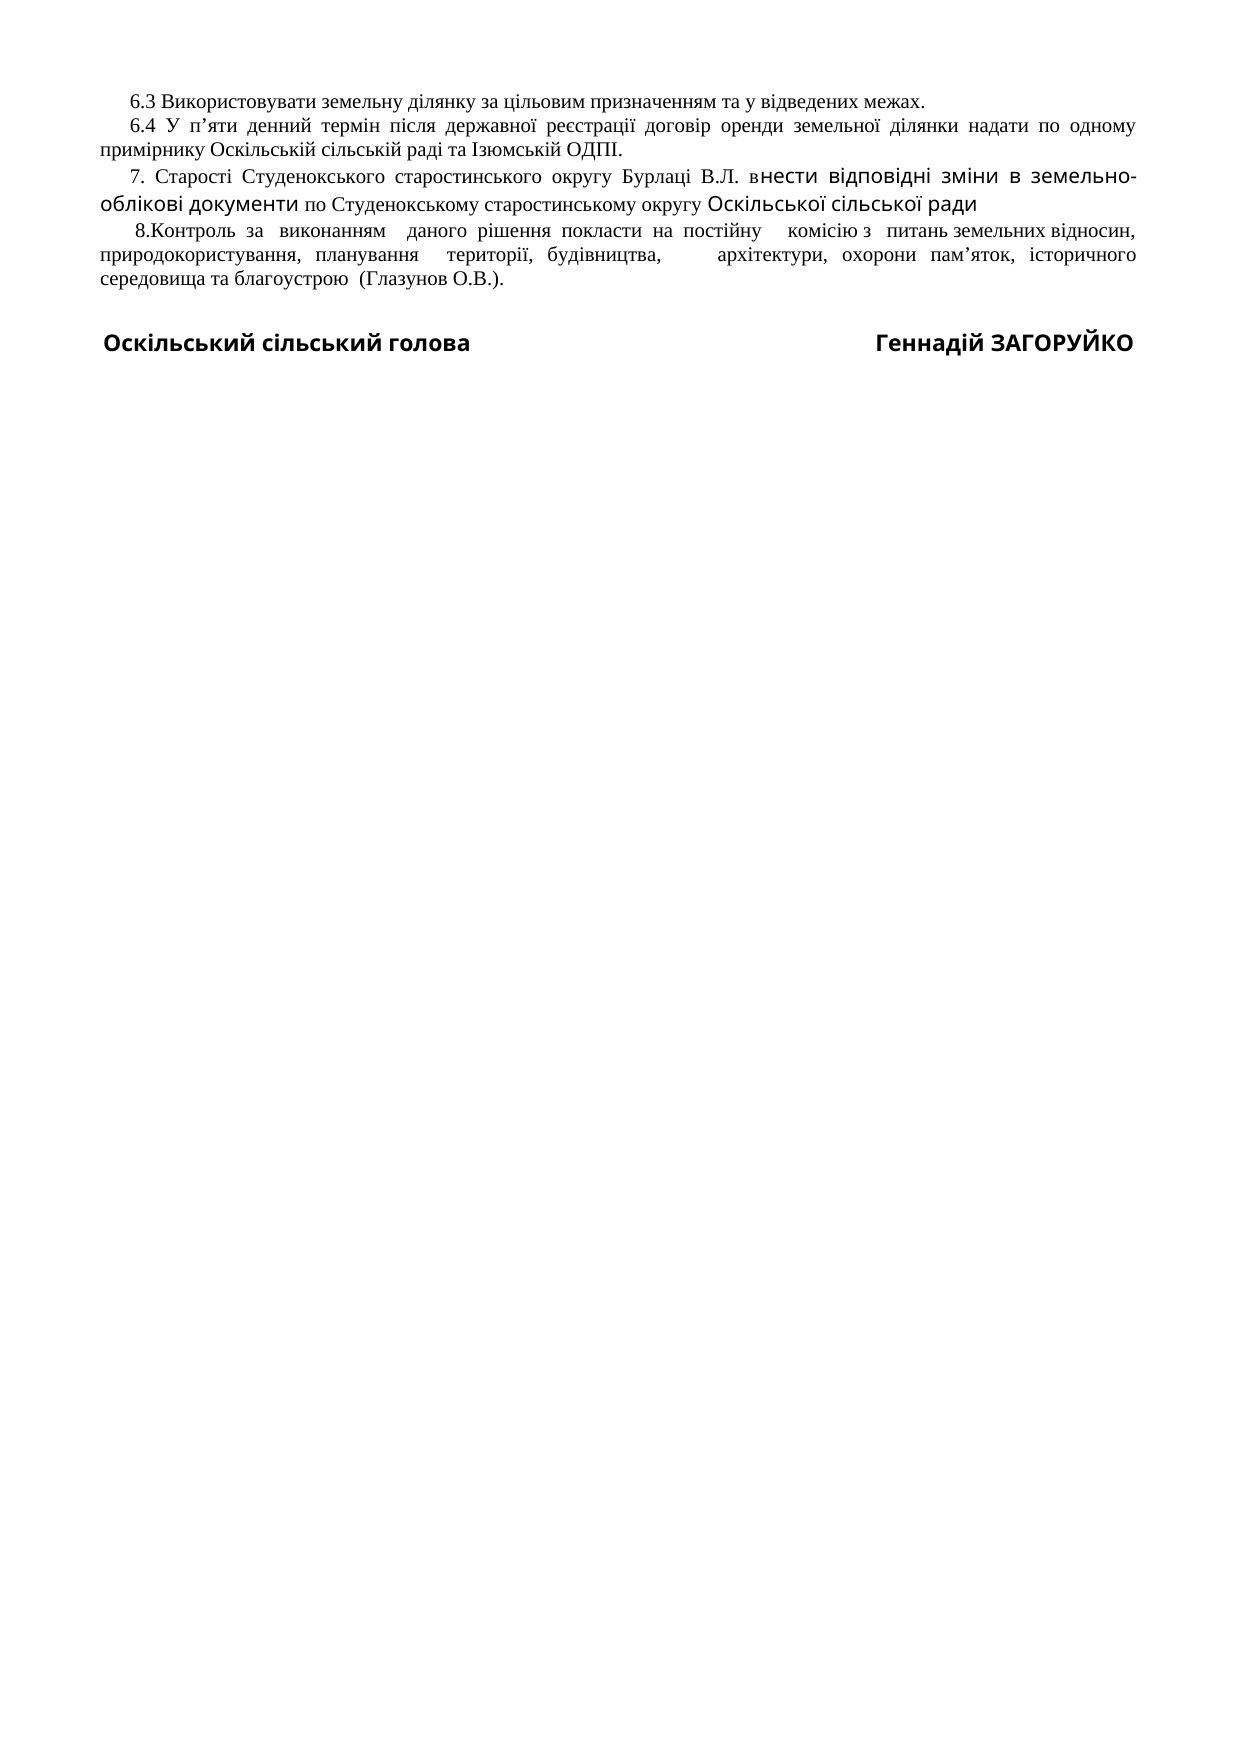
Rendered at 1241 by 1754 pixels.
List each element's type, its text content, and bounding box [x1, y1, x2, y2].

text 7. Старості Студенокського старостинського округу Бурлаці В.Л. внести відповідні зміни в земельно-облікові документи по Студенокському старостинському округу Оскільської сільської ради [100, 161, 1137, 218]
text Оскільський сільський голова Геннадій ЗАГОРУЙКО [100, 327, 1137, 358]
text 6.3 Використовувати земельну ділянку за цільовим призначенням та у відведених межах. [100, 89, 1137, 113]
text 6.4 У п’яти денний термін після державної реєстрації договір оренди земельної ділянки надати по одному примірнику Оскільській сільській раді та Ізюмській ОДПІ. [100, 113, 1137, 161]
text 8.Контроль за виконанням даного рішення покласти на постійну комісію з питань земельних відносин, природокористування, планування території, будівництва, архітектури, охорони пам’яток, історичного середовища та благоустрою (Глазунов О.В.). [100, 218, 1137, 290]
